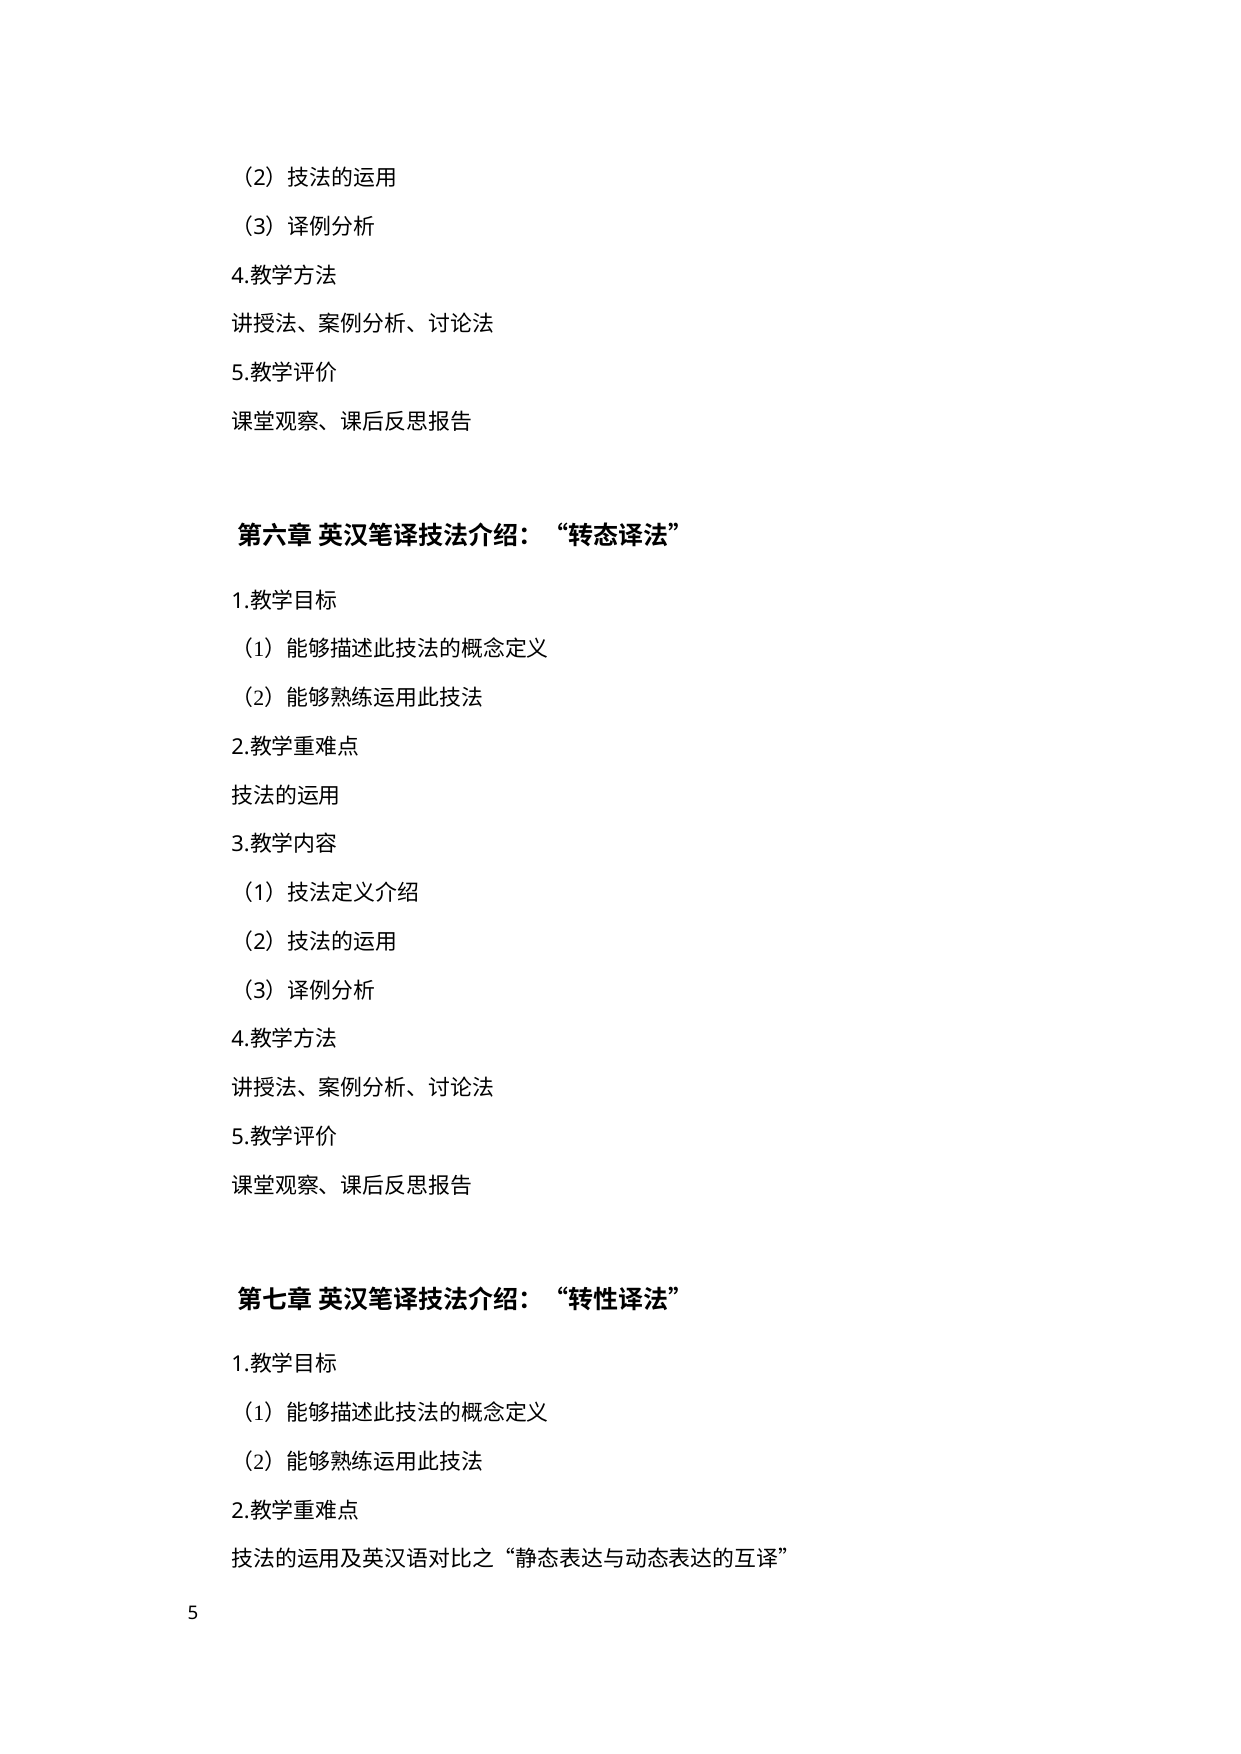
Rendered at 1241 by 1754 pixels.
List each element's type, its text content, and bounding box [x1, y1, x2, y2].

text 第六章 英汉笔译技法介绍：“转态译法” [187, 501, 1053, 566]
text 讲授法、案例分析、讨论法 [187, 1070, 1053, 1102]
text 4.教学方法 [187, 1021, 1053, 1053]
text （2）技法的运用 [187, 160, 1053, 192]
text （1）能够描述此技法的概念定义 [187, 631, 1053, 663]
text 讲授法、案例分析、讨论法 [187, 306, 1053, 338]
text （3）译例分析 [187, 972, 1053, 1005]
text 2.教学重难点 [187, 1492, 1053, 1525]
text 技法的运用及英汉语对比之“静态表达与动态表达的互译” [187, 1541, 1053, 1573]
text 5.教学评价 [187, 355, 1053, 387]
text 1.教学目标 [187, 582, 1053, 615]
text 课堂观察、课后反思报告 [187, 1167, 1053, 1200]
text 4.教学方法 [187, 257, 1053, 290]
text （2）能够熟练运用此技法 [187, 1443, 1053, 1476]
text 3.教学内容 [187, 826, 1053, 858]
text 技法的运用 [187, 777, 1053, 810]
text （1）技法定义介绍 [187, 875, 1053, 907]
text 5.教学评价 [187, 1118, 1053, 1151]
text 课堂观察、课后反思报告 [187, 403, 1053, 436]
text 2.教学重难点 [187, 728, 1053, 761]
text 1.教学目标 [187, 1346, 1053, 1378]
text （2）技法的运用 [187, 923, 1053, 956]
text 第七章 英汉笔译技法介绍：“转性译法” [187, 1265, 1053, 1330]
text （2）能够熟练运用此技法 [187, 680, 1053, 712]
text （3）译例分析 [187, 208, 1053, 241]
text （1）能够描述此技法的概念定义 [187, 1395, 1053, 1427]
